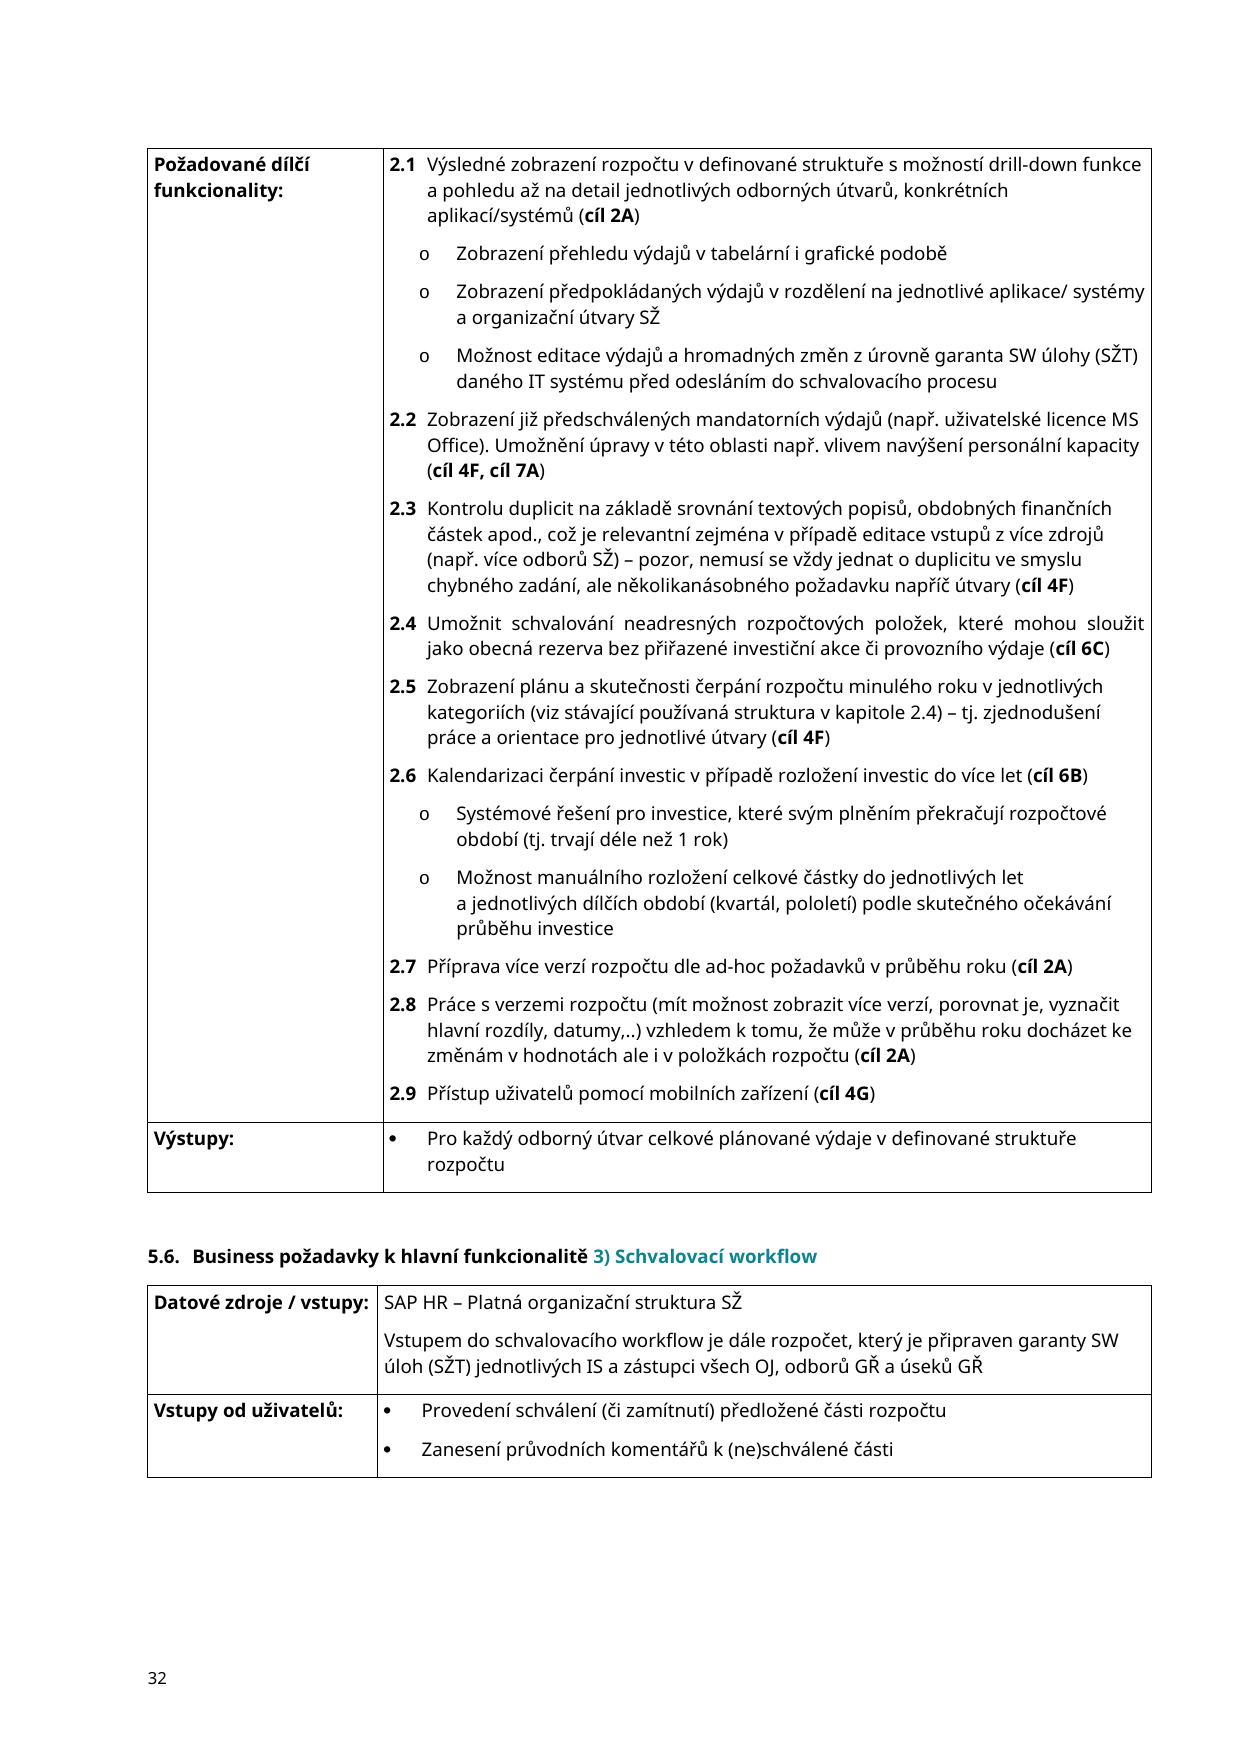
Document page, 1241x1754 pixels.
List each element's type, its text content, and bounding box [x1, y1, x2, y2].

table_cell Výstupy: [148, 1123, 383, 1192]
table_cell Pro každý odborný útvar celkové plánované výdaje v definované struktuře rozpočtu [384, 1123, 1151, 1192]
table_header Datové zdroje / vstupy: [148, 1286, 377, 1394]
table_header SAP HR – Platná organizační struktura SŽ Vstupem do schvalovacího workflow je dále rozpočet, který je připraven garanty SW úloh (SŽT) jednotlivých IS a zástupci všech OJ, odborů GŘ a úseků GŘ [378, 1286, 1151, 1394]
title Business požadavky k hlavní funkcionalitě 3) Schvalovací workflow [148, 1244, 1093, 1269]
table_cell Výsledné zobrazení rozpočtu v definované struktuře s možností drill-down funkce a pohledu až na detail jednotlivých odborných útvarů, konkrétních aplikací/systémů (cíl 2A) Zobrazení přehledu výdajů v tabelární i grafické podobě Zobrazení předpokládaných výdajů v rozdělení na jednotlivé aplikace/ systémy a organizační útvary SŽ Možnost editace výdajů a hromadných změn z úrovně garanta SW úlohy (SŽT) daného IT systému před odesláním do schvalovacího procesu Zobrazení již předschválených mandatorních výdajů (např. uživatelské licence MS Office). Umožnění úpravy v této oblasti např. vlivem navýšení personální kapacity (cíl 4F, cíl 7A) Kontrolu duplicit na základě srovnání textových popisů, obdobných finančních částek apod., což je relevantní zejména v případě editace vstupů z více zdrojů (např. více odborů SŽ) – pozor, nemusí se vždy jednat o duplicitu ve smyslu chybného zadání, ale několikanásobného požadavku napříč útvary (cíl 4F) Umožnit schvalování neadresných rozpočtových položek, které mohou sloužit jako obecná rezerva bez přiřazené investiční akce či provozního výdaje (cíl 6C) Zobrazení plánu a skutečnosti čerpání rozpočtu minulého roku v jednotlivých kategoriích (viz stávající používaná struktura v kapitole 2.4) – tj. zjednodušení práce a orientace pro jednotlivé útvary (cíl 4F) Kalendarizaci čerpání investic v případě rozložení investic do více let (cíl 6B) Systémové řešení pro investice, které svým plněním překračují rozpočtové období (tj. trvají déle než 1 rok) Možnost manuálního rozložení celkové částky do jednotlivých let a jednotlivých dílčích období (kvartál, pololetí) podle skutečného očekávání průběhu investice Příprava více verzí rozpočtu dle ad-hoc požadavků v průběhu roku (cíl 2A) Práce s verzemi rozpočtu (mít možnost zobrazit více verzí, porovnat je, vyznačit hlavní rozdíly, datumy,..) vzhledem k tomu, že může v průběhu roku docházet ke změnám v hodnotách ale i v položkách rozpočtu (cíl 2A) Přístup uživatelů pomocí mobilních zařízení (cíl 4G) [384, 149, 1151, 1122]
table_cell Provedení schválení (či zamítnutí) předložené části rozpočtu Zanesení průvodních komentářů k (ne)schválené části [378, 1395, 1151, 1477]
table_cell Požadované dílčí funkcionality: [148, 149, 383, 1122]
table_cell Vstupy od uživatelů: [148, 1395, 377, 1477]
